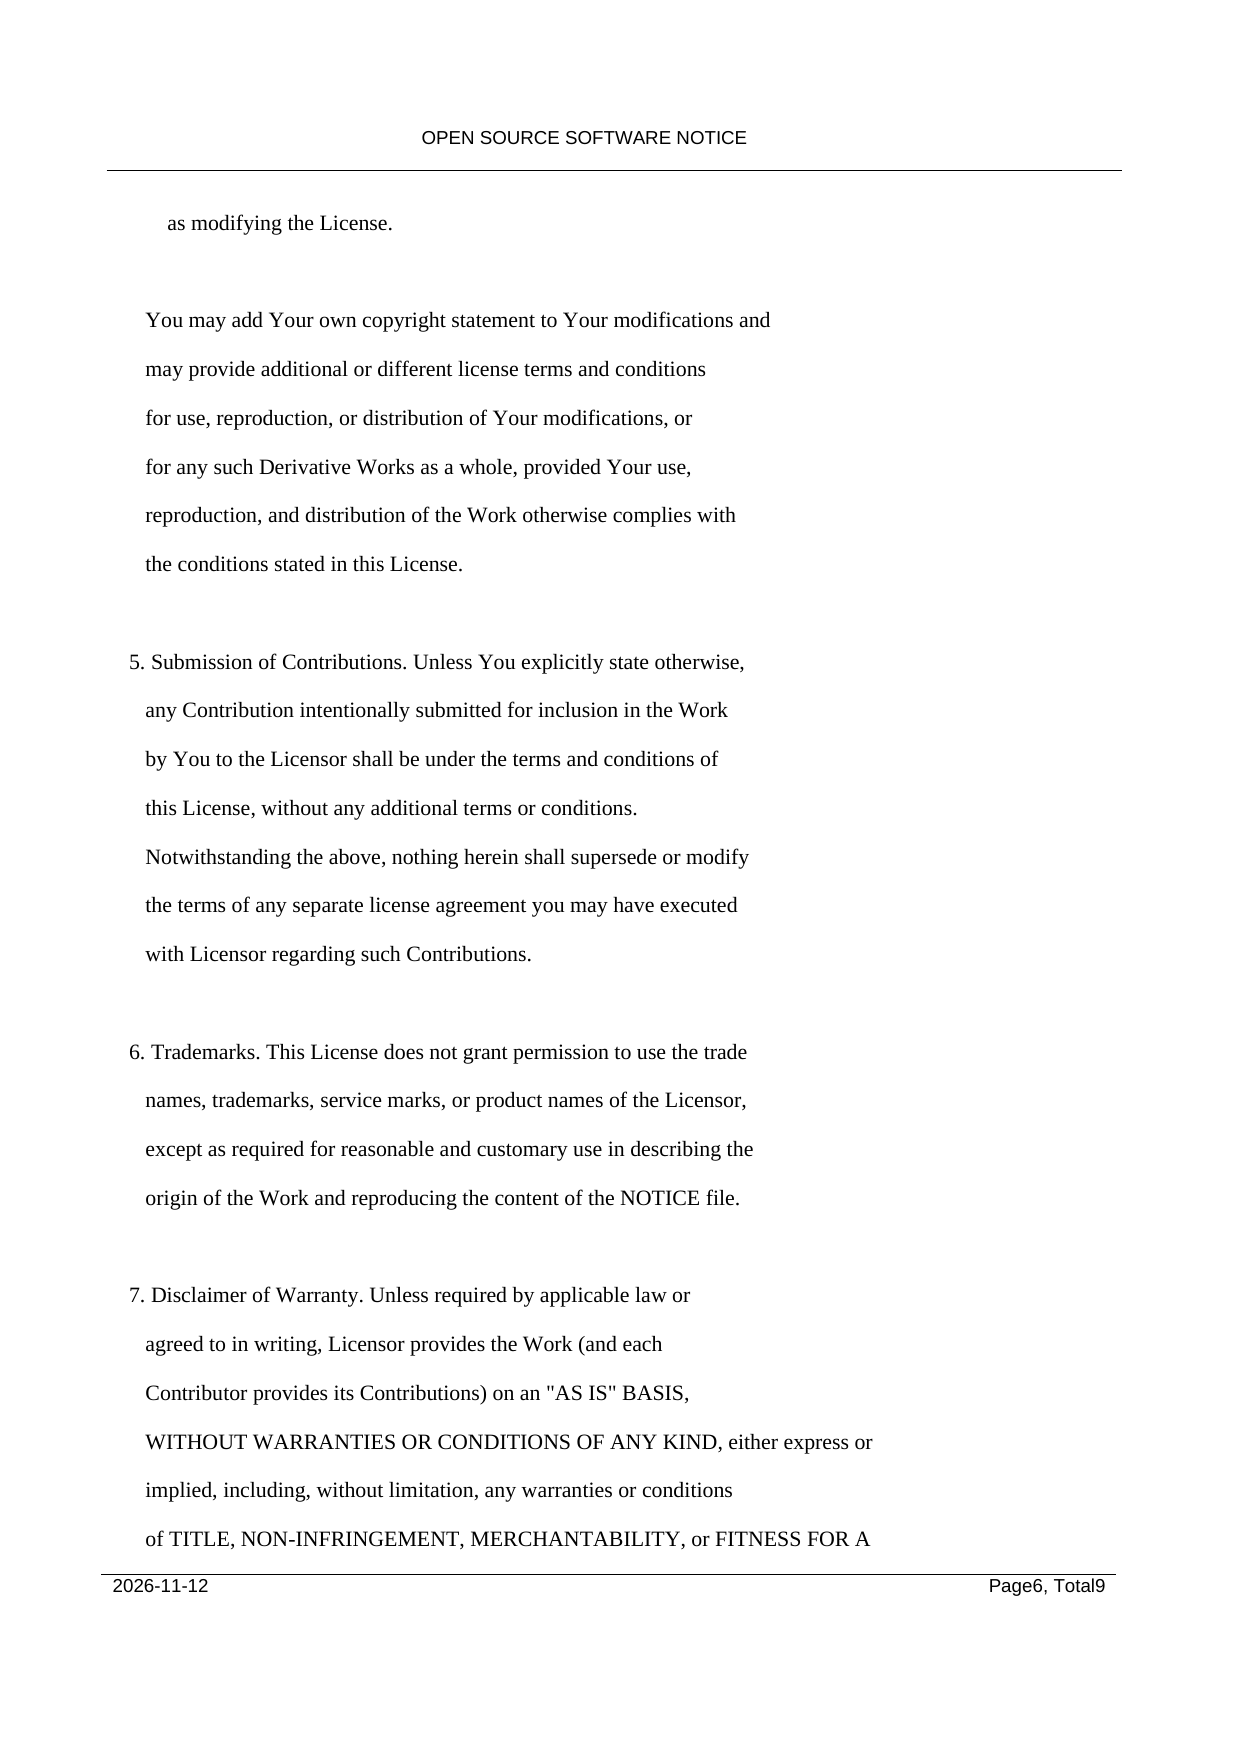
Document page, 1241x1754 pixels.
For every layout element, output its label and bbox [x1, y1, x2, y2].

text [112, 206, 1128, 1555]
